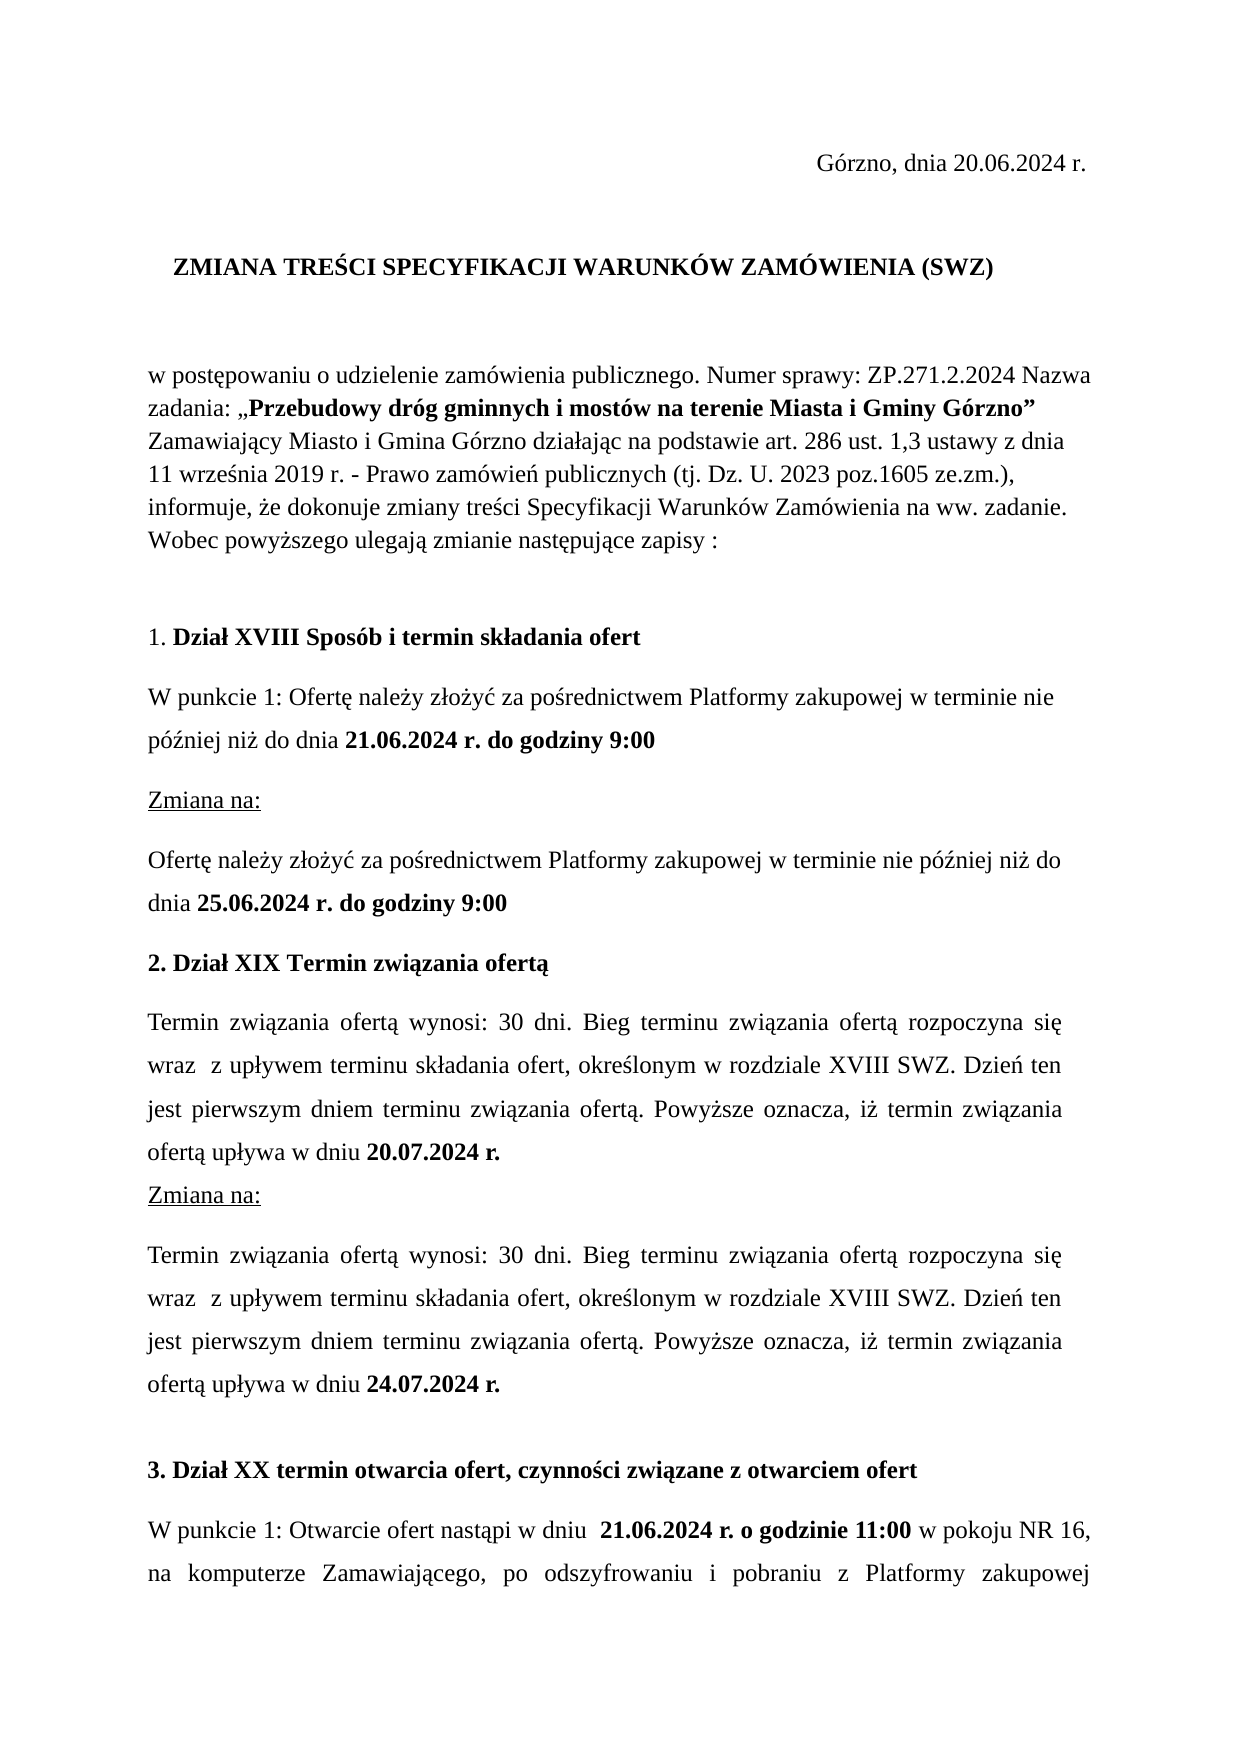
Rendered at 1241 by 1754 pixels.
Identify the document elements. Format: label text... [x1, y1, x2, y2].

text 1. Dział XVIII Sposób i termin składania ofert [148, 622, 1093, 651]
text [148, 1515, 1091, 1587]
text W punkcie 1: Ofertę należy złożyć za pośrednictwem Platformy zakupowej w terminie nie później niż do dnia 21.06.2024 r. do godziny 9:00 [148, 682, 1093, 754]
text Termin związania ofertą wynosi: 30 dni. Bieg terminu związania ofertą rozpoczyna się wraz z upływem terminu składania ofert, określonym w rozdziale XVIII SWZ. Dzień ten jest pierwszym dniem terminu związania ofertą. Powyższe oznacza, iż termin związania ofertą upływa w dniu 24.07.2024 r. [147, 1240, 1063, 1398]
text Ofertę należy złożyć za pośrednictwem Platformy zakupowej w terminie nie później niż do dnia 25.06.2024 r. do godziny 9:00 [148, 845, 1093, 917]
text Zmiana na: [148, 785, 1093, 814]
text Górzno, dnia 20.06.2024 r. [148, 148, 1093, 176]
text ZMIANA TREŚCI SPECYFIKACJI WARUNKÓW ZAMÓWIENIA (SWZ) [148, 252, 1093, 281]
text Zmiana na: [148, 1180, 1093, 1209]
text Termin związania ofertą wynosi: 30 dni. Bieg terminu związania ofertą rozpoczyna się wraz z upływem terminu składania ofert, określonym w rozdziale XVIII SWZ. Dzień ten jest pierwszym dniem terminu związania ofertą. Powyższe oznacza, iż termin związania ofertą upływa w dniu 20.07.2024 r. [147, 1007, 1063, 1166]
text 3. Dział XX termin otwarcia ofert, czynności związane z otwarciem ofert [147, 1455, 1063, 1484]
text w postępowaniu o udzielenie zamówienia publicznego. Numer sprawy: ZP.271.2.2024 Nazwa zadania: „Przebudowy dróg gminnych i mostów na terenie Miasta i Gminy Górzno” Zamawiający Miasto i Gmina Górzno działając na podstawie art. 286 ust. 1,3 ustawy z dnia 11 września 2019 r. - Prawo zamówień publicznych (tj. Dz. U. 2023 poz.1605 ze.zm.), informuje, że dokonuje zmiany treści Specyfikacji Warunków Zamówienia na ww. zadanie. Wobec powyższego ulegają zmianie następujące zapisy : [148, 360, 1093, 554]
text 2. Dział XIX Termin związania ofertą [148, 948, 1093, 976]
